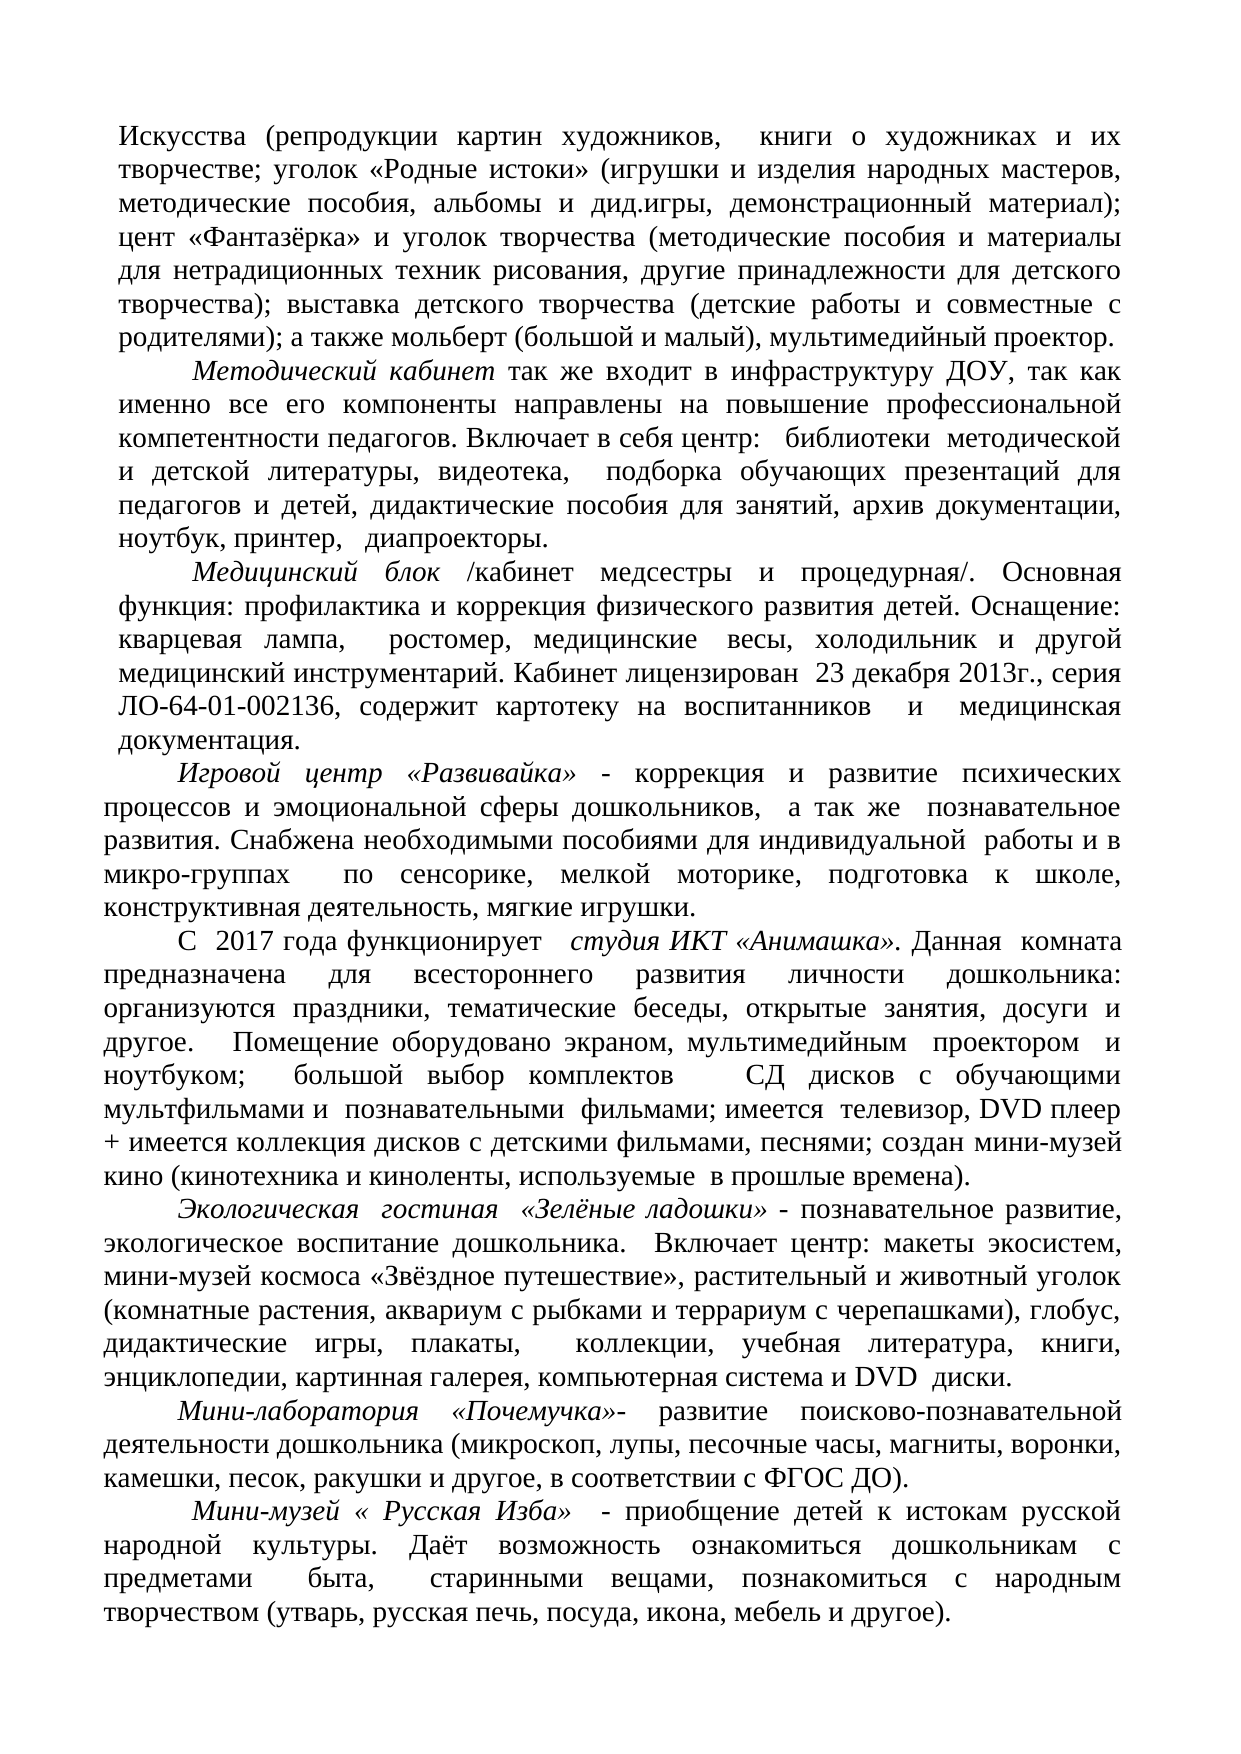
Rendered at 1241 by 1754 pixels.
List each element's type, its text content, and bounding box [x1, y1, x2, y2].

text Медицинский блок /кабинет медсестры и процедурная/. Основная функция: профилактика и коррекция физического развития детей. Оснащение: кварцевая лампа, ростомер, медицинские весы, холодильник и другой медицинский инструментарий. Кабинет лицензирован 23 декабря 2013г., серия ЛО-64-01-002136, содержит картотеку на воспитанников и медицинская документация. [118, 554, 1122, 755]
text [118, 118, 1122, 353]
list Мини-музей « Русская Изба» - приобщение детей к истокам русской народной культуры. Даёт возможность ознакомиться дошкольникам с предметами быта, старинными вещами, познакомиться с народным творчеством (утварь, русская печь, посуда, икона, мебель и другое). [103, 1493, 1122, 1627]
text Методический кабинет так же входит в инфраструктуру ДОУ, так как именно все его компоненты направлены на повышение профессиональной компетентности педагогов. Включает в себя центр: библиотеки методической и детской литературы, видеотека, подборка обучающих презентаций для педагогов и детей, дидактические пособия для занятий, архив документации, ноутбук, принтер, диапроекторы. [118, 353, 1122, 554]
list Экологическая гостиная «Зелёные ладошки» - познавательное развитие, экологическое воспитание дошкольника. Включает центр: макеты экосистем, мини-музей космоса «Звёздное путешествие», растительный и животный уголок (комнатные растения, аквариум с рыбками и террариум с черепашками), глобус, дидактические игры, плакаты, коллекции, учебная литература, книги, энциклопедии, картинная галерея, компьютерная система и DVD диски. [103, 1191, 1122, 1393]
list С 2017 года функционирует студия ИКТ «Анимашка». Данная комната предназначена для всестороннего развития личности дошкольника: организуются праздники, тематические беседы, открытые занятия, досуги и другое. Помещение оборудовано экраном, мультимедийным проектором и ноутбуком; большой выбор комплектов СД дисков с обучающими мультфильмами и познавательными фильмами; имеется телевизор, DVD плеер + имеется коллекция дисков с детскими фильмами, песнями; создан мини-музей кино (кинотехника и киноленты, используемые в прошлые времена). [103, 923, 1122, 1191]
list Игровой центр «Развивайка» - коррекция и развитие психических процессов и эмоциональной сферы дошкольников, а так же познавательное развития. Снабжена необходимыми пособиями для индивидуальной работы и в микро-группах по сенсорике, мелкой моторике, подготовка к школе, конструктивная деятельность, мягкие игрушки. [103, 755, 1122, 923]
list Мини-лаборатория «Почемучка»- развитие поисково-познавательной деятельности дошкольника (микроскоп, лупы, песочные часы, магниты, воронки, камешки, песок, ракушки и другое, в соответствии с ФГОС ДО). [103, 1393, 1122, 1493]
